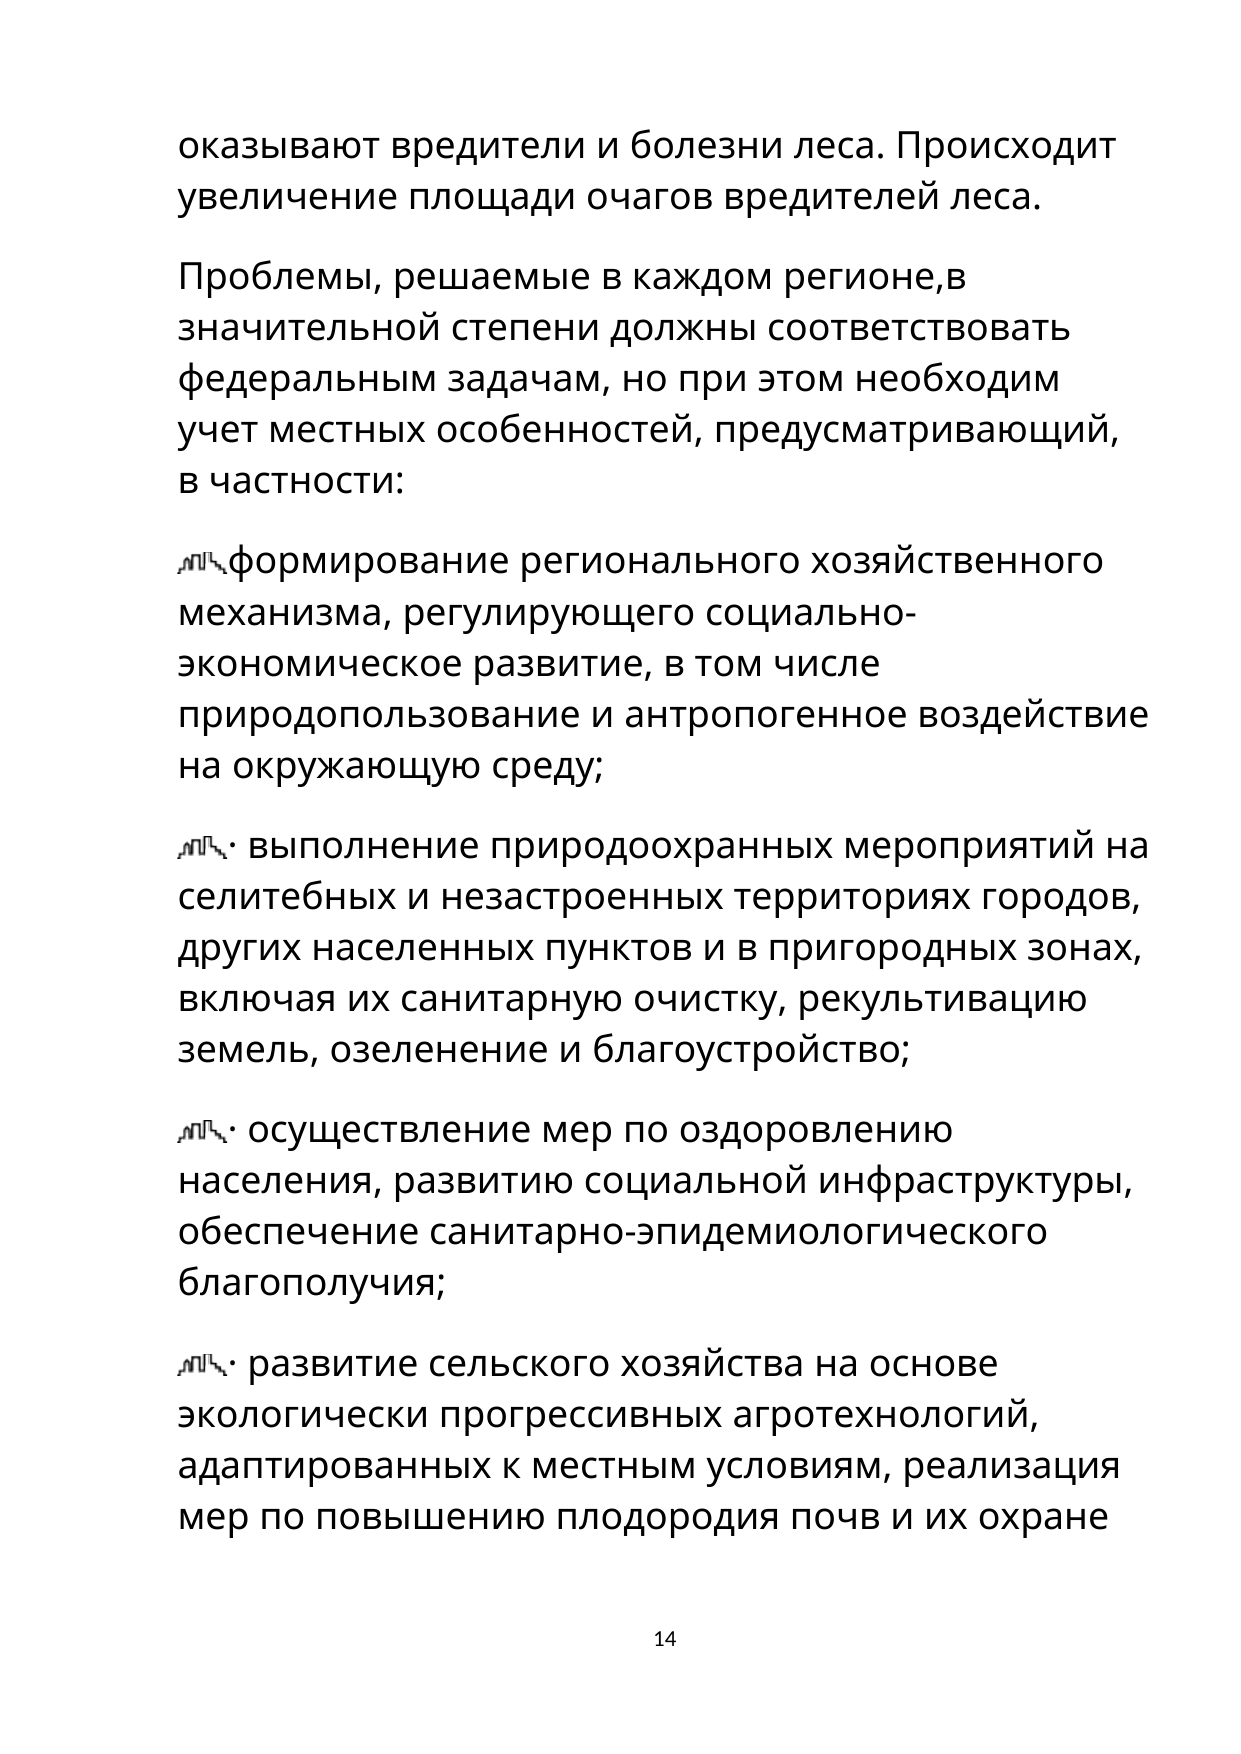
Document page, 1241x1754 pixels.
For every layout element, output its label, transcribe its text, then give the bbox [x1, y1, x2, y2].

picture [177, 1120, 228, 1143]
picture [177, 552, 228, 574]
picture [177, 1354, 228, 1376]
text · выполнение природоохранных мероприятий на селитебных и незастроенных территориях городов, других населенных пунктов и в пригородных зонах, включая их санитарную очистку, рекультивацию земель, озеленение и благоустройство; [177, 818, 1152, 1073]
text · осуществление мер по оздоровлению населения, развитию социальной инфраструктуры, обеспечение санитарно-эпидемиологического благополучия; [177, 1102, 1152, 1307]
text формирование регионального хозяйственного механизма, регулирующего социально-экономическое развитие, в том числе природопользование и антропогенное воздействие на окружающую среду; [177, 534, 1152, 789]
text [177, 118, 1152, 220]
text Проблемы, решаемые в каждом регионе,в значительной степени должны соответствовать федеральным задачам, но при этом необходим учет местных особенностей, предусматривающий, в частности: [177, 249, 1152, 504]
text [177, 1336, 1152, 1540]
picture [177, 836, 228, 859]
